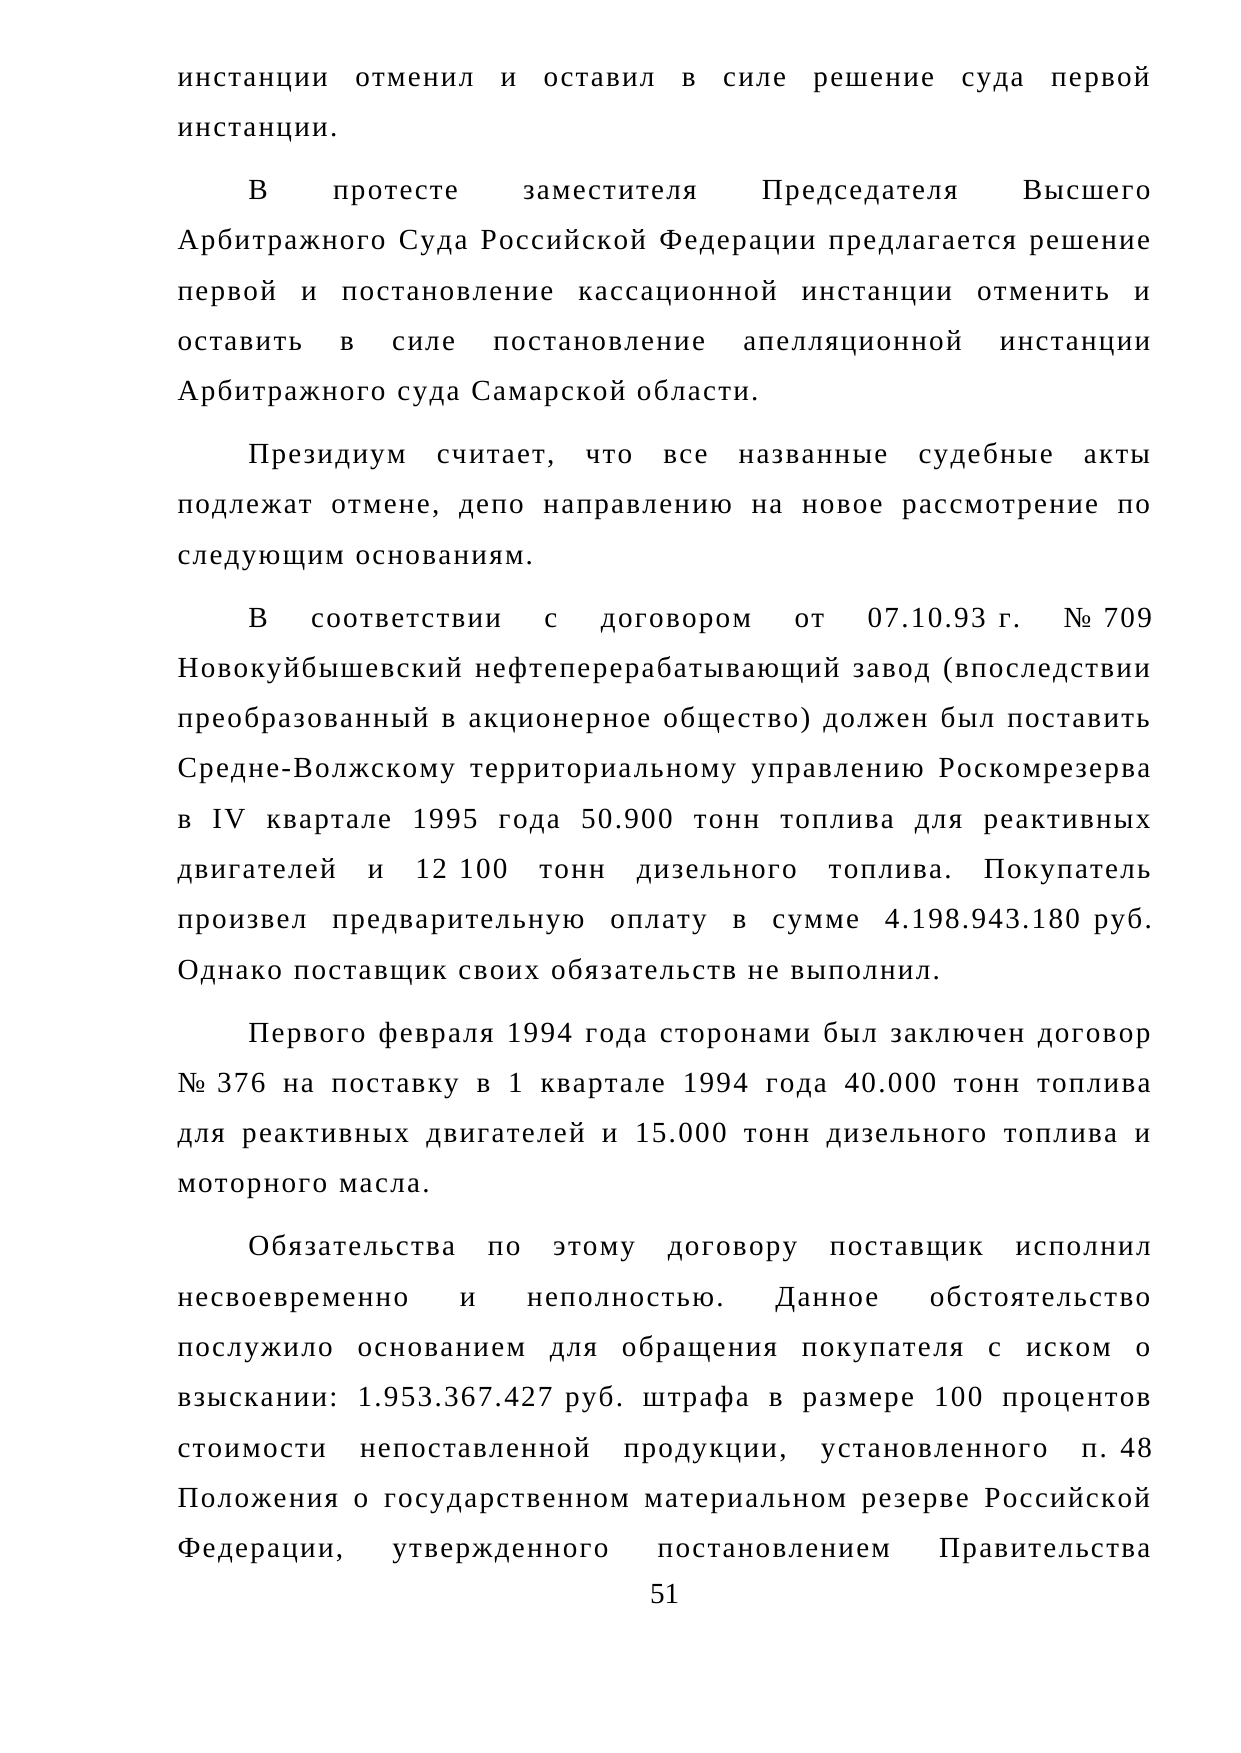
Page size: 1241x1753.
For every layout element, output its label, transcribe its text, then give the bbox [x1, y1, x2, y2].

text Президиум считает, что все названные судебные акты подлежат отмене, депо направлению на новое рассмотрение по следующим основаниям. [177, 436, 1152, 570]
text В протесте заместителя Председателя Высшего Арбитражного Суда Российской Федерации предлагается решение первой и постановление кассационной инстанции отменить и оставить в силе постановление апелляционной инстанции Арбитражного суда Самарской области. [177, 172, 1152, 407]
text Первого февраля 1994 года сторонами был заключен договор № 376 на поставку в 1 квартале 1994 года 40.000 тонн топлива для реактивных двигателей и 15.000 тонн дизельного топлива и моторного масла. [177, 1015, 1152, 1199]
text В соответствии с договором от 07.10.93 г. № 709 Новокуйбышевский нефтеперерабатывающий завод (впоследствии преобразованный в акционерное общество) должен был поставить Средне-Волжскому территориальному управлению Роскомрезерва в IV квартале 1995 года 50.900 тонн топлива для реактивных двигателей и 12 100 тонн дизельного топлива. Покупатель произвел предварительную оплату в сумме 4.198.943.180 руб. Однако поставщик своих обязательств не выполнил. [177, 600, 1152, 985]
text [177, 1228, 1152, 1564]
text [177, 59, 1152, 143]
